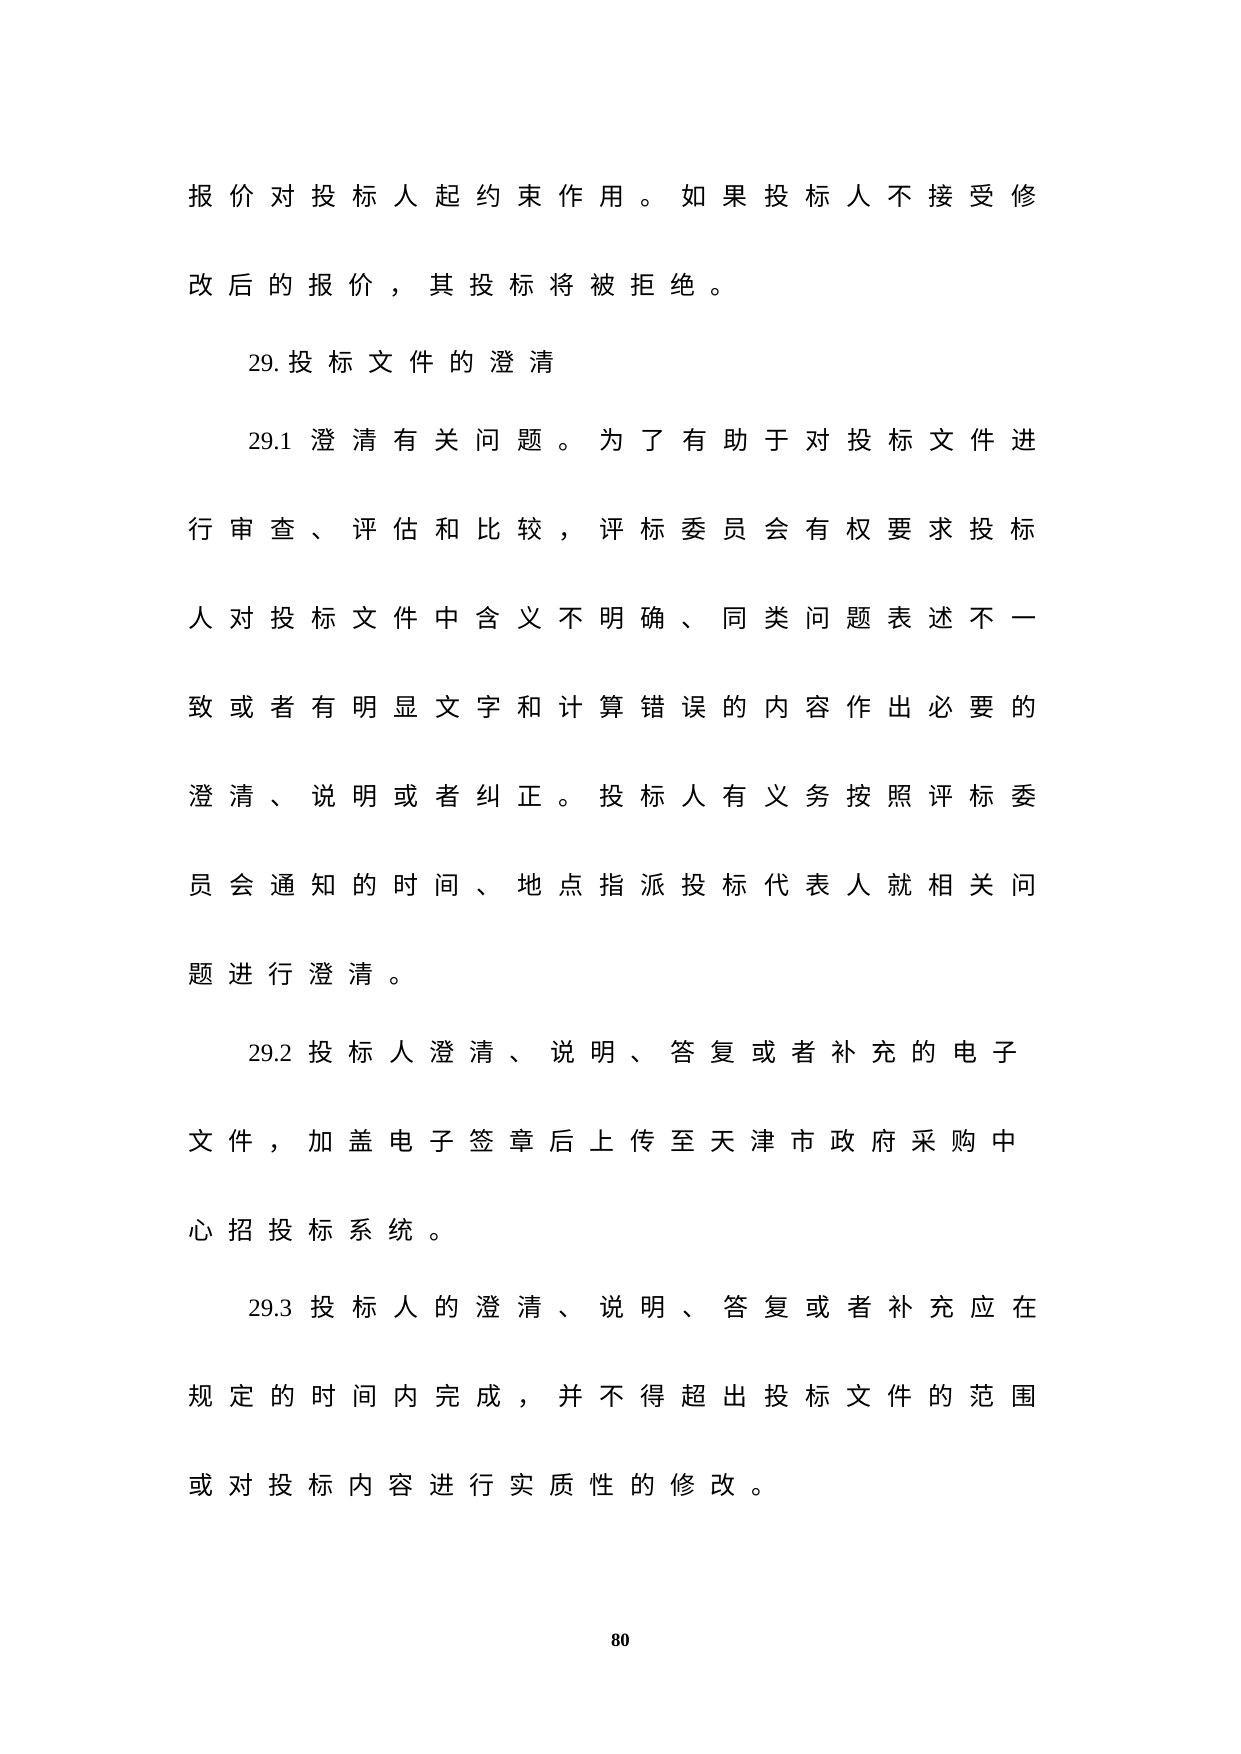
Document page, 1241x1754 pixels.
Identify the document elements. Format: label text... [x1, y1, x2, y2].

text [188, 164, 1052, 313]
text 29. 投标文件的澄清 [188, 331, 1052, 390]
text 29.1 澄清有关问题。为了有助于对投标文件进行审查、评估和比较，评标委员会有权要求投标人对投标文件中含义不明确、同类问题表述不一致或者有明显文字和计算错误的内容作出必要的澄清、说明或者纠正。投标人有义务按照评标委员会通知的时间、地点指派投标代表人就相关问题进行澄清。 [188, 408, 1052, 1002]
text 29.3 投标人的澄清、说明、答复或者补充应在规定的时间内完成，并不得超出投标文件的范围或对投标内容进行实质性的修改。 [188, 1276, 1052, 1513]
text 29.2 投标人澄清、说明、答复或者补充的电子文件，加盖电子签章后上传至天津市政府采购中心招投标系统。 [188, 1020, 1052, 1258]
